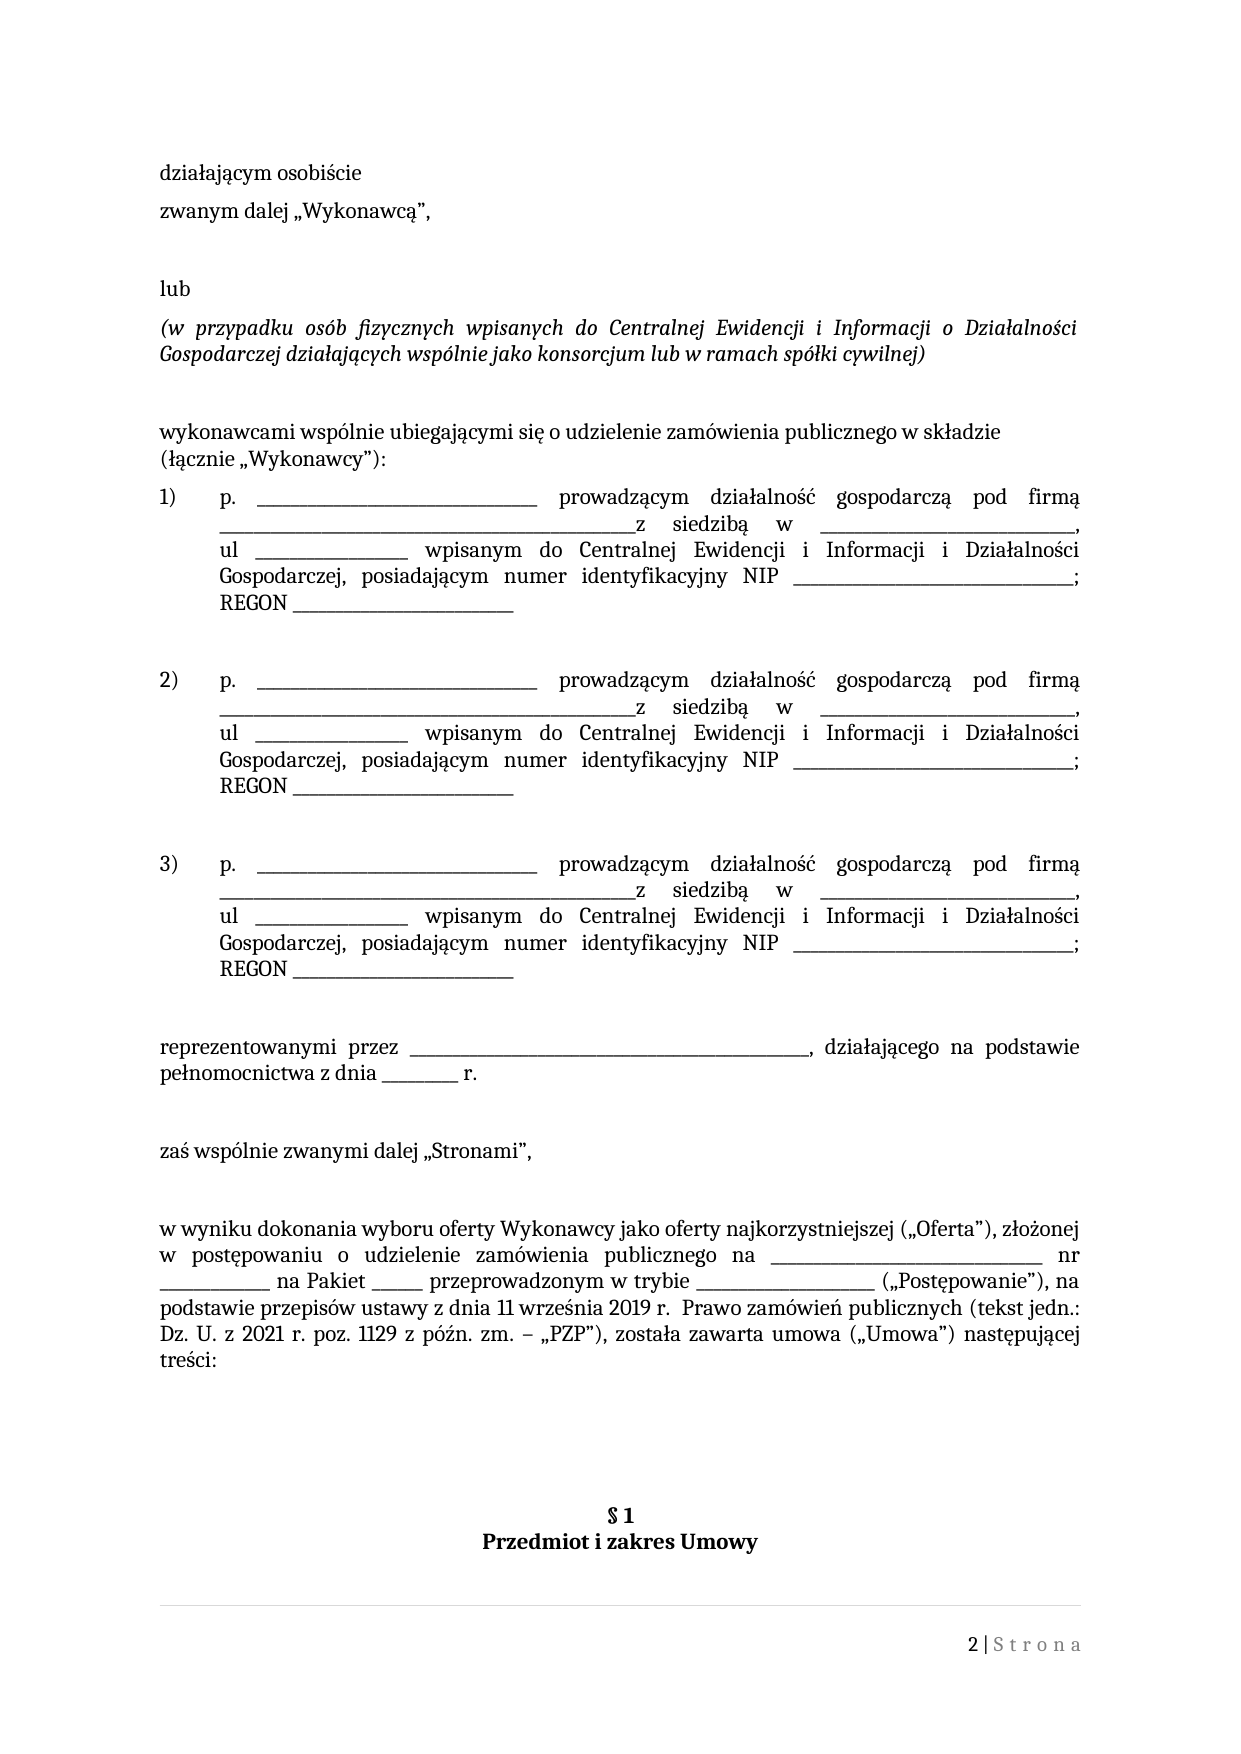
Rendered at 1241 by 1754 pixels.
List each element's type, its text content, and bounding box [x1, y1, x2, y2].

text 3) p. _________________________________ prowadzącym działalność gospodarczą pod firmą _________________________________________________z siedzibą w ______________________________, ul __________________ wpisanym do Centralnej Ewidencji i Informacji i Działalności Gospodarczej, posiadającym numer identyfikacyjny NIP _________________________________; REGON __________________________ [159, 850, 1081, 982]
text lub [159, 276, 1081, 302]
text wykonawcami wspólnie ubiegającymi się o udzielenie zamówienia publicznego w składzie (łącznie „Wykonawcy”): [159, 419, 1081, 472]
text w wyniku dokonania wyboru oferty Wykonawcy jako oferty najkorzystniejszej („Oferta”), złożonej w postępowaniu o udzielenie zamówienia publicznego na ________________________________ nr _____________ na Pakiet ______ przeprowadzonym w trybie _____________________ („Postępowanie”), na podstawie przepisów ustawy z dnia 11 września 2019 r. Prawo zamówień publicznych (tekst jedn.: Dz. U. z 2021 r. poz. 1129 z późn. zm. – „PZP”), została zawarta umowa („Umowa”) następującej treści: [159, 1215, 1081, 1373]
text 1) p. _________________________________ prowadzącym działalność gospodarczą pod firmą _________________________________________________z siedzibą w ______________________________, ul __________________ wpisanym do Centralnej Ewidencji i Informacji i Działalności Gospodarczej, posiadającym numer identyfikacyjny NIP _________________________________; REGON __________________________ [159, 484, 1081, 616]
text zaś wspólnie zwanymi dalej „Stronami”, [159, 1138, 1081, 1164]
text działającym osobiście [159, 159, 1081, 186]
text § 1 Przedmiot i zakres Umowy [159, 1502, 1081, 1555]
text zwanym dalej „Wykonawcą”, [159, 198, 1081, 225]
text (w przypadku osób fizycznych wpisanych do Centralnej Ewidencji i Informacji o Działalności Gospodarczej działających wspólnie jako konsorcjum lub w ramach spółki cywilnej) [159, 315, 1081, 368]
text 2) p. _________________________________ prowadzącym działalność gospodarczą pod firmą _________________________________________________z siedzibą w ______________________________, ul __________________ wpisanym do Centralnej Ewidencji i Informacji i Działalności Gospodarczej, posiadającym numer identyfikacyjny NIP _________________________________; REGON __________________________ [159, 667, 1081, 799]
text reprezentowanymi przez _______________________________________________, działającego na podstawie pełnomocnictwa z dnia _________ r. [159, 1033, 1081, 1086]
